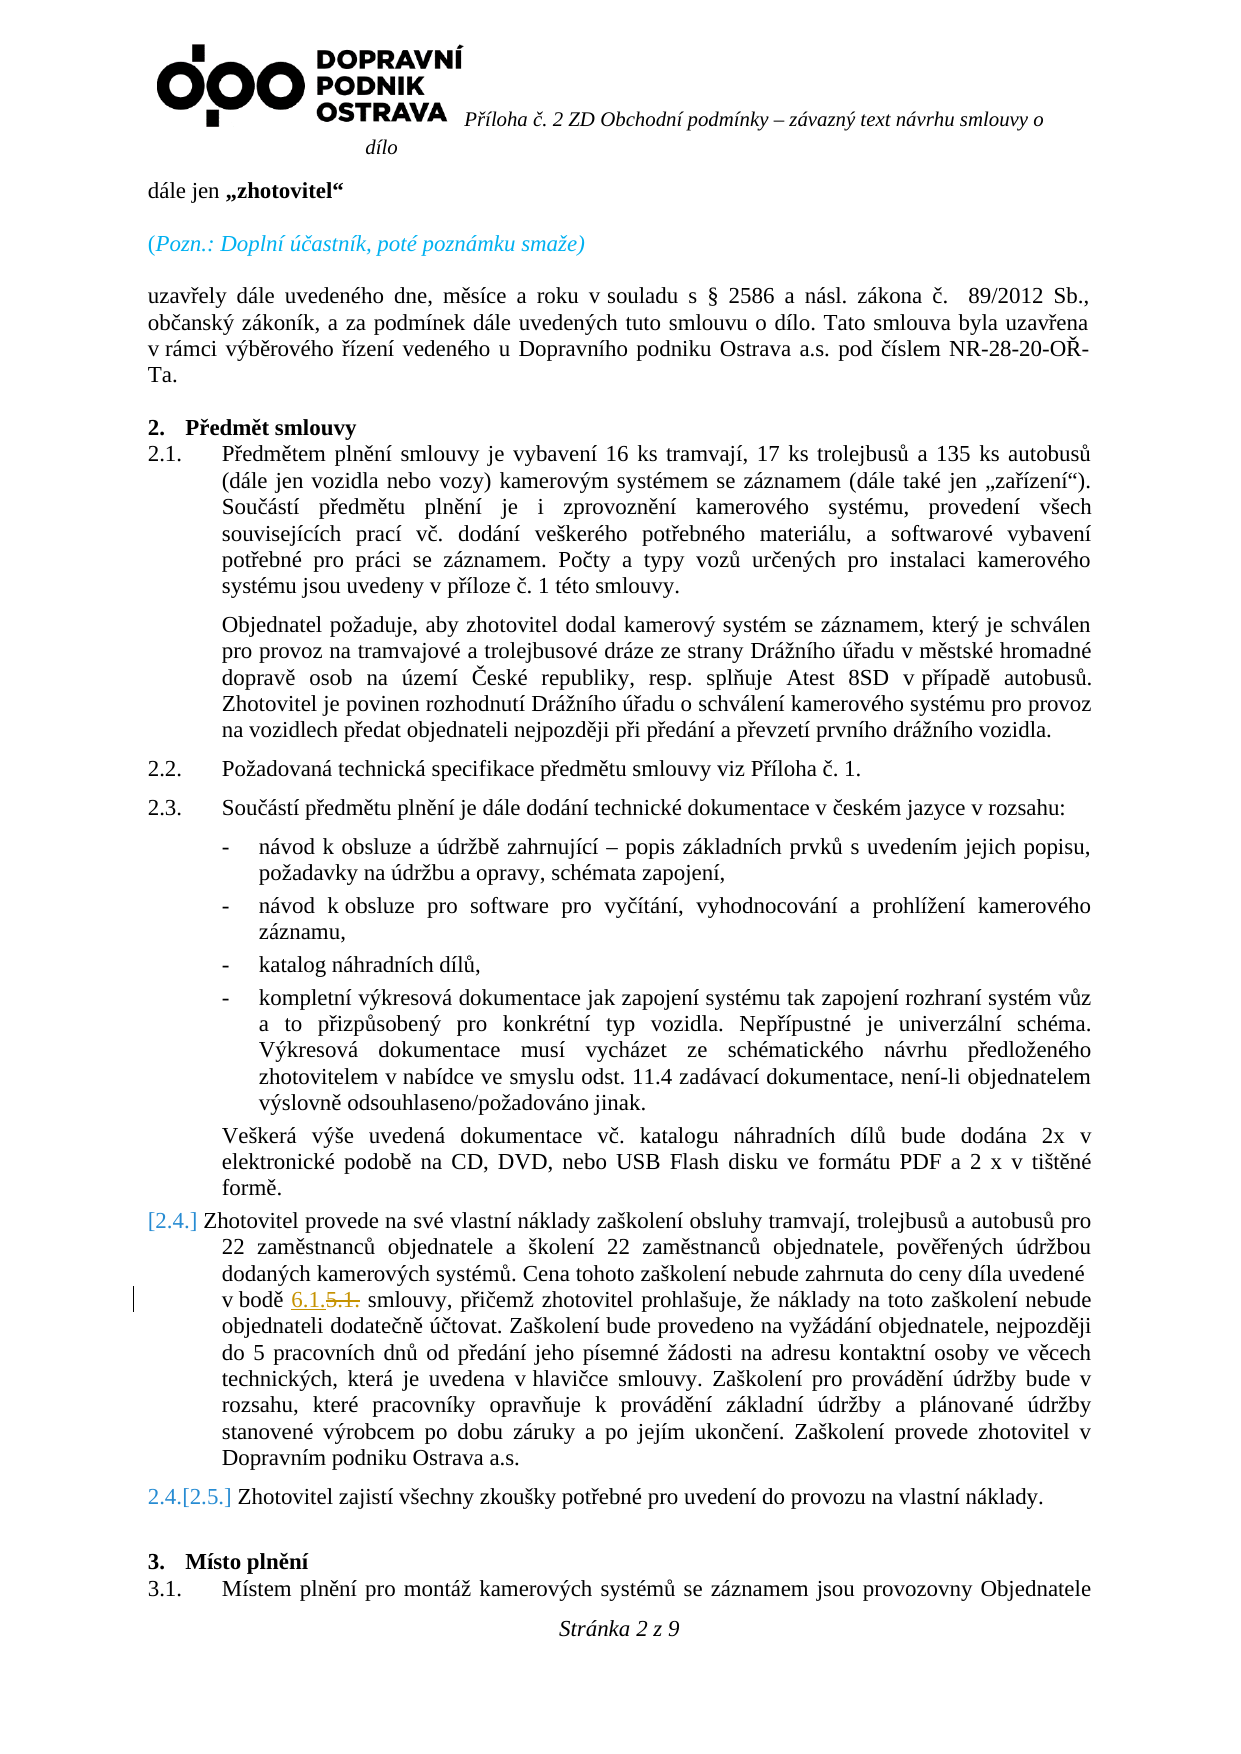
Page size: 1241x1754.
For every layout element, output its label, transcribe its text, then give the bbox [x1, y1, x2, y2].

text Veškerá výše uvedená dokumentace vč. katalogu náhradních dílů bude dodána 2x v elektronické podobě na CD, DVD, nebo USB Flash disku ve formátu PDF a 2 x v tištěné formě. [222, 1122, 1092, 1201]
list Zhotovitel provede na své vlastní náklady zaškolení obsluhy tramvají, trolejbusů a autobusů pro 22 zaměstnanců objednatele a školení 22 zaměstnanců objednatele, pověřených údržbou dodaných kamerových systémů. Cena tohoto zaškolení nebude zahrnuta do ceny díla uvedené v bodě smlouvy, přičemž zhotovitel prohlašuje, že náklady na toto zaškolení nebude objednateli dodatečně účtovat. Zaškolení bude provedeno na vyžádání objednatele, nejpozději do 5 pracovních dnů od předání jeho písemné žádosti na adresu kontaktní osoby ve věcech technických, která je uvedena v hlavičce smlouvy. Zaškolení pro provádění údržby bude v rozsahu, které pracovníky opravňuje k provádění základní údržby a plánované údržby stanovené výrobcem po dobu záruky a po jejím ukončení. Zaškolení provede zhotovitel v Dopravním podniku Ostrava a.s. [148, 1207, 1092, 1471]
list Předmět smlouvy [148, 414, 1092, 441]
list Součástí předmětu plnění je dále dodání technické dokumentace v českém jazyce v rozsahu: [148, 794, 1092, 821]
list kompletní výkresová dokumentace jak zapojení systému tak zapojení rozhraní systém vůz a to přizpůsobený pro konkrétní typ vozidla. Nepřípustné je univerzální schéma. Výkresová dokumentace musí vycházet ze schématického návrhu předloženého zhotovitelem v nabídce ve smyslu odst. 11.4 zadávací dokumentace, není-li objednatelem výslovně odsouhlaseno/požadováno jinak. [222, 984, 1092, 1115]
list Místo plnění [148, 1548, 1092, 1574]
list návod k obsluze a údržbě zahrnující – popis základních prvků s uvedením jejich popisu, požadavky na údržbu a opravy, schémata zapojení, [222, 833, 1092, 886]
list Předmětem plnění smlouvy je vybavení 16 ks tramvají, 17 ks trolejbusů a 135 ks autobusů (dále jen vozidla nebo vozy) kamerovým systémem se záznamem (dále také jen „zařízení“). Součástí předmětu plnění je i zprovoznění kamerového systému, provedení všech souvisejících prací vč. dodání veškerého potřebného materiálu, a softwarové vybavení potřebné pro práci se záznamem. Počty a typy vozů určených pro instalaci kamerového systému jsou uvedeny v příloze č. 1 této smlouvy. [148, 441, 1092, 599]
text uzavřely dále uvedeného dne, měsíce a roku v souladu s § 2586 a násl. zákona č. 89/2012 Sb., občanský zákoník, a za podmínek dále uvedených tuto smlouvu o dílo. Tato smlouva byla uzavřena v rámci výběrového řízení vedeného u Dopravního podniku Ostrava a.s. pod číslem NR-28-20-OŘ-Ta. [148, 282, 1090, 388]
picture [157, 44, 464, 127]
list návod k obsluze pro software pro vyčítání, vyhodnocování a prohlížení kamerového záznamu, [222, 892, 1092, 945]
list Zhotovitel zajistí všechny zkoušky potřebné pro uvedení do provozu na vlastní náklady. [148, 1483, 1092, 1509]
text dále jen „zhotovitel“ [148, 177, 1090, 203]
list katalog náhradních dílů, [222, 951, 1092, 977]
text Objednatel požaduje, aby zhotovitel dodal kamerový systém se záznamem, který je schválen pro provoz na tramvajové a trolejbusové dráze ze strany Drážního úřadu v městské hromadné dopravě osob na území České republiky, resp. splňuje Atest 8SD v případě autobusů. Zhotovitel je povinen rozhodnutí Drážního úřadu o schválení kamerového systému pro provoz na vozidlech předat objednateli nejpozději při předání a převzetí prvního drážního vozidla. [222, 611, 1092, 743]
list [148, 1574, 1092, 1601]
text (Pozn.: Doplní účastník, poté poznámku smaže) [148, 230, 1090, 256]
list Požadovaná technická specifikace předmětu smlouvy viz Příloha č. 1. [148, 755, 1092, 782]
